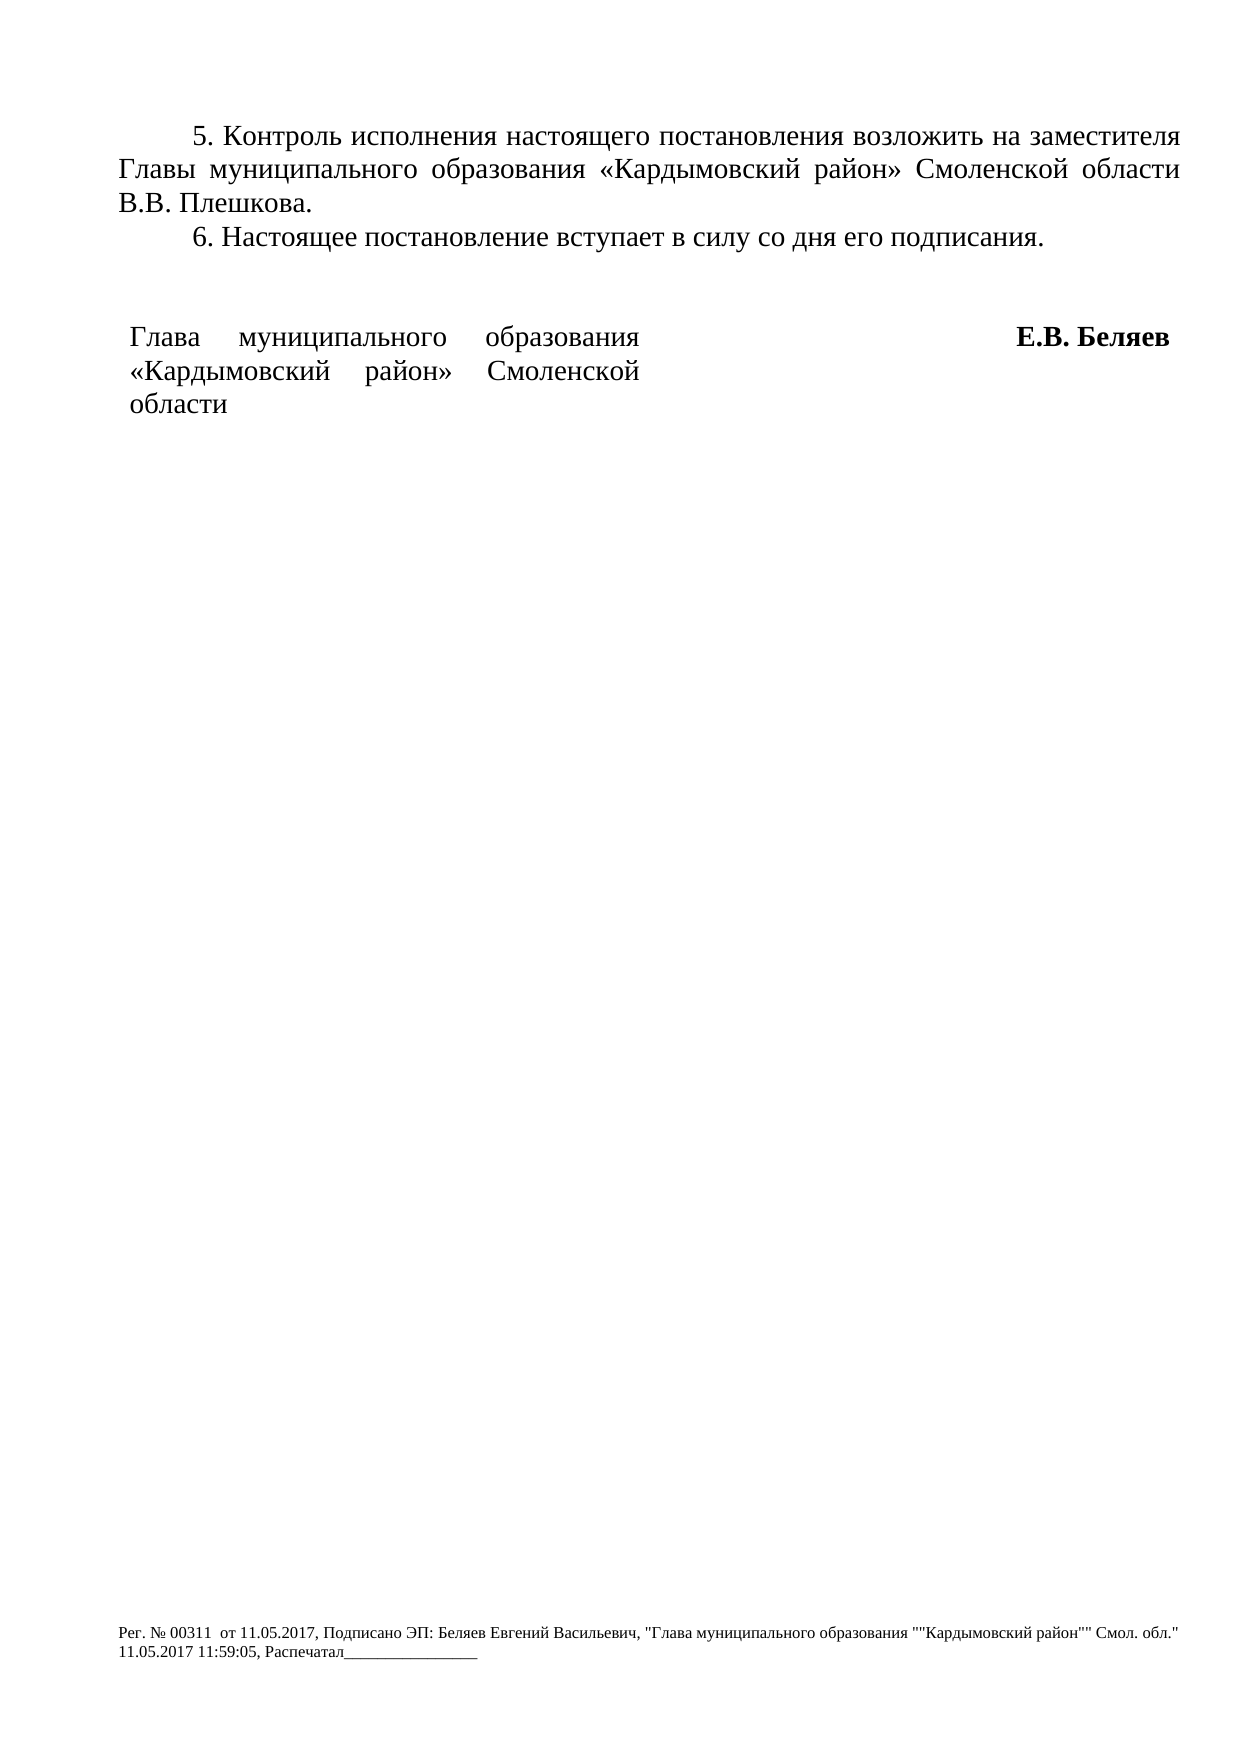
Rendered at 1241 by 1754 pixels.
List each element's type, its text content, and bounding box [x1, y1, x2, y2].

text 6. Настоящее постановление вступает в силу со дня его подписания. [118, 219, 1181, 252]
text 5. Контроль исполнения настоящего постановления возложить на заместителя Главы муниципального образования «Кардымовский район» Смоленской области В.В. Плешкова. [118, 118, 1181, 219]
table_header Глава муниципального образования «Кардымовский район» Смоленской области [118, 319, 651, 420]
table_header Е.В. Беляев [651, 319, 1181, 420]
